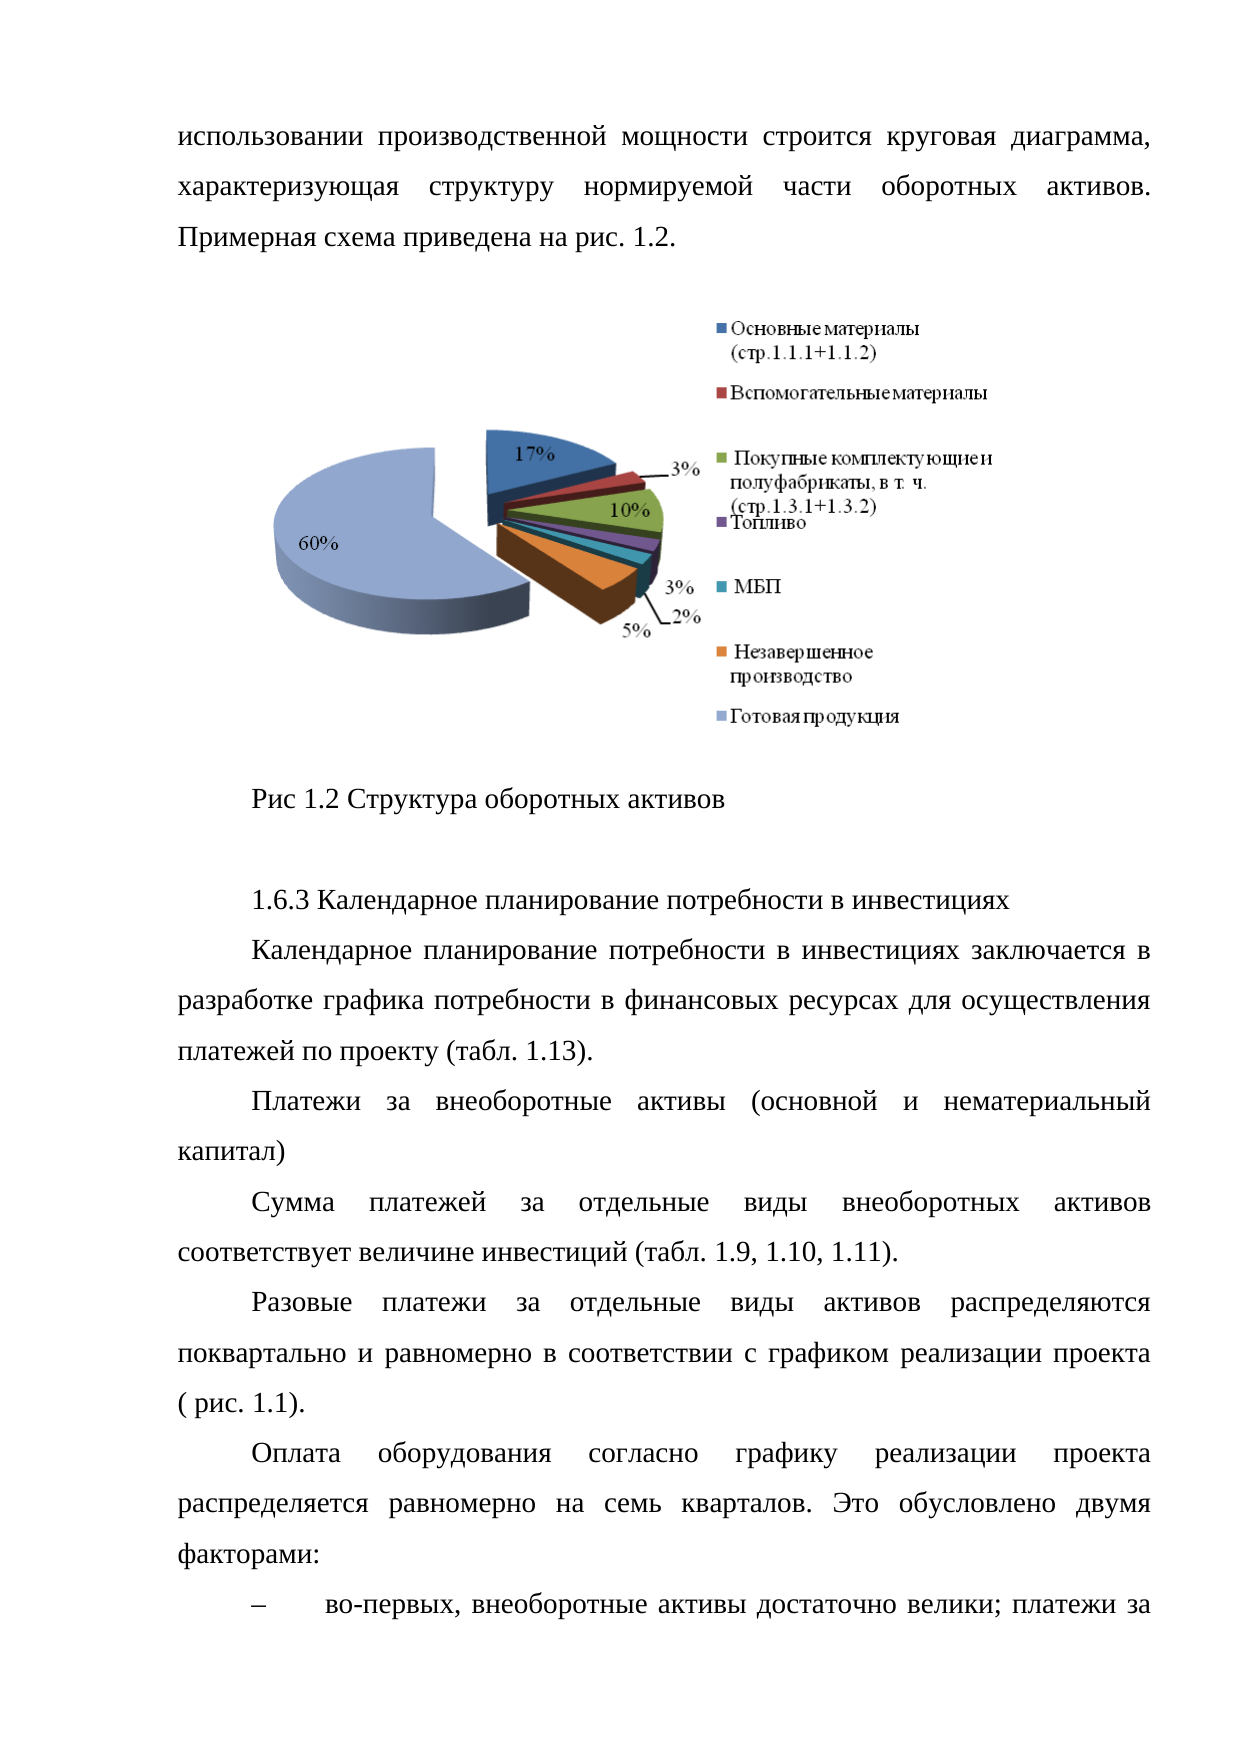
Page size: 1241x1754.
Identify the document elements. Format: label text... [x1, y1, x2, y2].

text Разовые платежи за отдельные виды активов распределяются поквартально и равномерно в соответствии с графиком реализации проекта ( рис. 1.1). [177, 1284, 1152, 1418]
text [177, 118, 1152, 252]
picture [251, 319, 1003, 770]
text Оплата оборудования согласно графику реализации проекта распределяется равномерно на семь кварталов. Это обусловлено двумя факторами: [177, 1435, 1152, 1569]
text Платежи за внеоборотные активы (основной и нематериальный капитал) [177, 1083, 1152, 1167]
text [177, 1586, 1152, 1620]
subtitle 1.6.3 Календарное планирование потребности в инвестициях [177, 882, 1152, 915]
text Календарное планирование потребности в инвестициях заключается в разработке графика потребности в финансовых ресурсах для осуществления платежей по проекту (табл. 1.13). [177, 932, 1152, 1066]
text Сумма платежей за отдельные виды внеоборотных активов соответствует величине инвестиций (табл. 1.9, 1.10, 1.11). [177, 1184, 1152, 1268]
text Рис 1.2 Структура оборотных активов [177, 781, 1152, 815]
